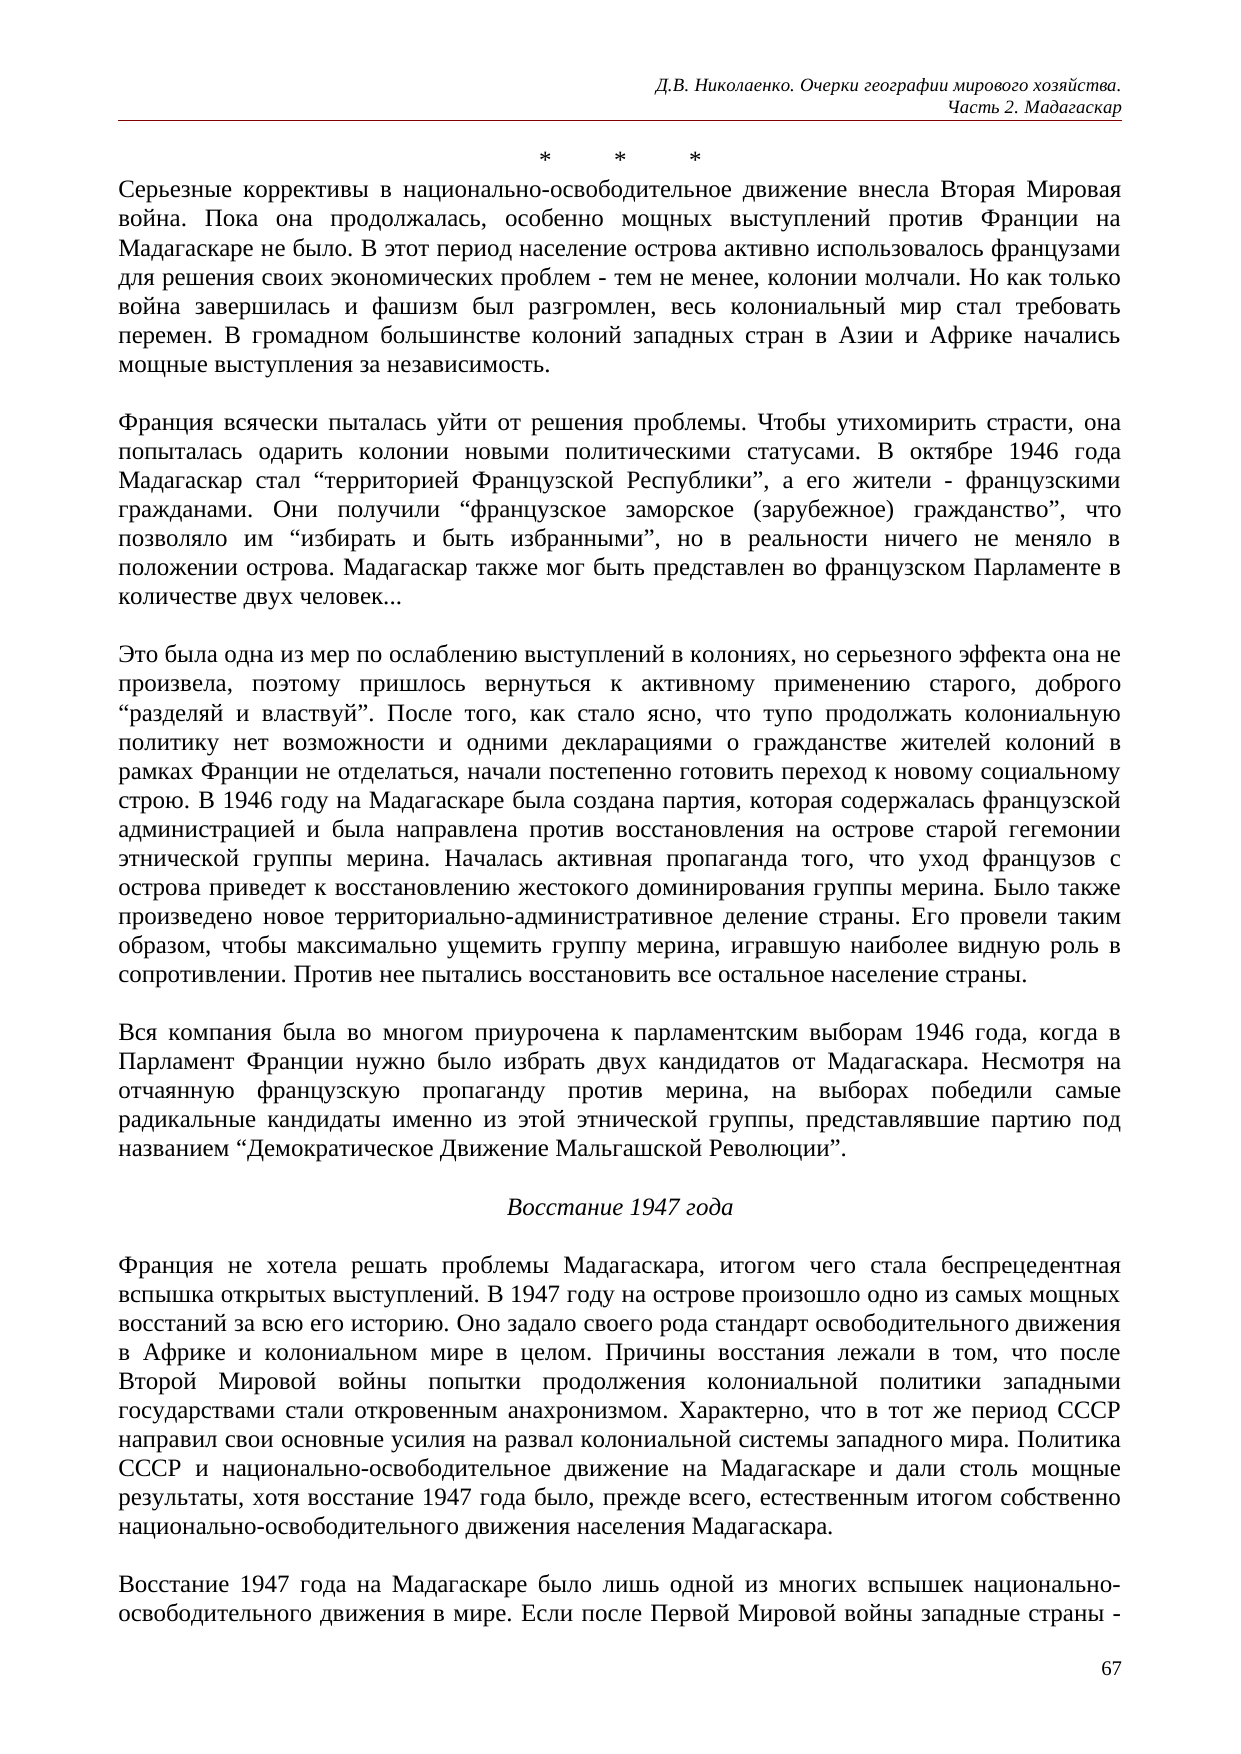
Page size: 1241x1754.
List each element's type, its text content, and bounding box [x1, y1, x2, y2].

text * * * [118, 145, 1122, 174]
text Вся компания была во многом приурочена к парламентским выборам 1946 года, когда в Парламент Франции нужно было избрать двух кандидатов от Мадагаскара. Несмотря на отчаянную французскую пропаганду против мерина, на выборах победили самые радикальные кандидаты именно из этой этнической группы, представлявшие партию под названием “Демократическое Движение Мальгашской Революции”. [118, 1017, 1122, 1162]
text Франция всячески пыталась уйти от решения проблемы. Чтобы утихомирить страсти, она попыталась одарить колонии новыми политическими статусами. В октябре 1946 года Мадагаскар стал “территорией Французской Республики”, а его жители - французскими гражданами. Они получили “французское заморское (зарубежное) гражданство”, что позволяло им “избирать и быть избранными”, но в реальности ничего не меняло в положении острова. Мадагаскар также мог быть представлен во французском Парламенте в количестве двух человек... [118, 407, 1122, 610]
text Восстание 1947 года [118, 1191, 1122, 1221]
text Франция не хотела решать проблемы Мадагаскара, итогом чего стала беспрецедентная вспышка открытых выступлений. В 1947 году на острове произошло одно из самых мощных восстаний за всю его историю. Оно задало своего рода стандарт освободительного движения в Африке и колониальном мире в целом. Причины восстания лежали в том, что после Второй Мировой войны попытки продолжения колониальной политики западными государствами стали откровенным анахронизмом. Характерно, что в тот же период СССР направил свои основные усилия на развал колониальной системы западного мира. Политика СССР и национально-освободительное движение на Мадагаскаре и дали столь мощные результаты, хотя восстание 1947 года было, прежде всего, естественным итогом собственно национально-освободительного движения населения Мадагаскара. [118, 1249, 1122, 1540]
text Это была одна из мер по ослаблению выступлений в колониях, но серьезного эффекта она не произвела, поэтому пришлось вернуться к активному применению старого, доброго “разделяй и властвуй”. После того, как стало ясно, что тупо продолжать колониальную политику нет возможности и одними декларациями о гражданстве жителей колоний в рамках Франции не отделаться, начали постепенно готовить переход к новому социальному строю. В 1946 году на Мадагаскаре была создана партия, которая содержалась французской администрацией и была направлена против восстановления на острове старой гегемонии этнической группы мерина. Началась активная пропаганда того, что уход французов с острова приведет к восстановлению жестокого доминирования группы мерина. Было также произведено новое территориально-административное деление страны. Его провели таким образом, чтобы максимально ущемить группу мерина, игравшую наиболее видную роль в сопротивлении. Против нее пытались восстановить все остальное население страны. [118, 639, 1122, 988]
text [118, 1569, 1122, 1627]
text Серьезные коррективы в национально-освободительное движение внесла Вторая Мировая война. Пока она продолжалась, особенно мощных выступлений против Франции на Мадагаскаре не было. В этот период население острова активно использовалось французами для решения своих экономических проблем - тем не менее, колонии молчали. Но как только война завершилась и фашизм был разгромлен, весь колониальный мир стал требовать перемен. В громадном большинстве колоний западных стран в Азии и Африке начались мощные выступления за независимость. [118, 174, 1122, 378]
